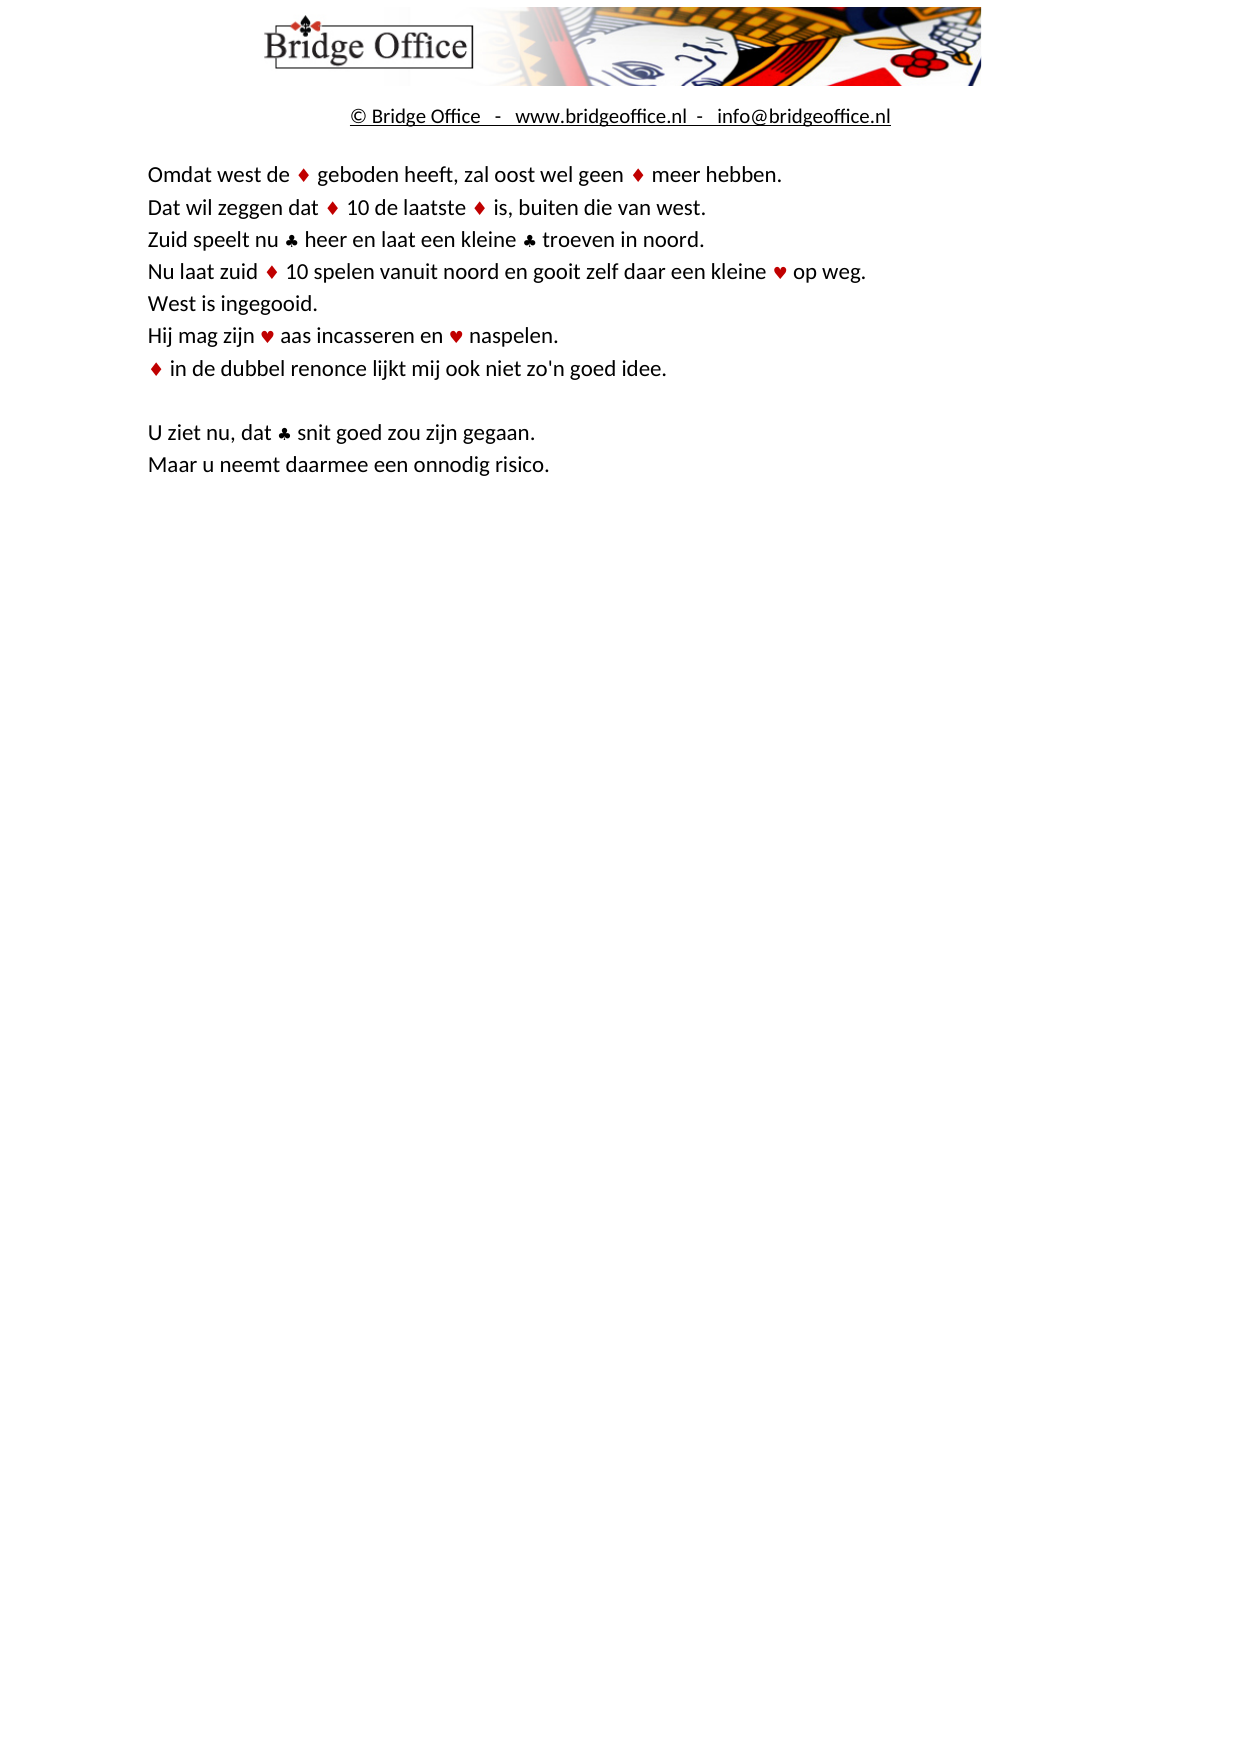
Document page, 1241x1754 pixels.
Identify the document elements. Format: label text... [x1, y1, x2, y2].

text West is ingegooid. [148, 289, 1093, 317]
text Maar u neemt daarmee een onnodig risico. [148, 450, 1093, 478]
text Nu laat zuid ♦ 10 spelen vanuit noord en gooit zelf daar een kleine ♥ op weg. [148, 257, 1093, 285]
text Hij mag zijn ♥ aas incasseren en ♥ naspelen. [148, 321, 1093, 349]
text ♦ in de dubbel renonce lijkt mij ook niet zo'n goed idee. [148, 354, 1093, 382]
text Zuid speelt nu ♣ heer en laat een kleine ♣ troeven in noord. [148, 225, 1093, 253]
text U ziet nu, dat ♣ snit goed zou zijn gegaan. [148, 418, 1093, 446]
text Dat wil zeggen dat ♦ 10 de laatste ♦ is, buiten die van west. [148, 193, 1093, 221]
picture [237, 7, 980, 85]
text Omdat west de ♦ geboden heeft, zal oost wel geen ♦ meer hebben. [148, 161, 1093, 188]
